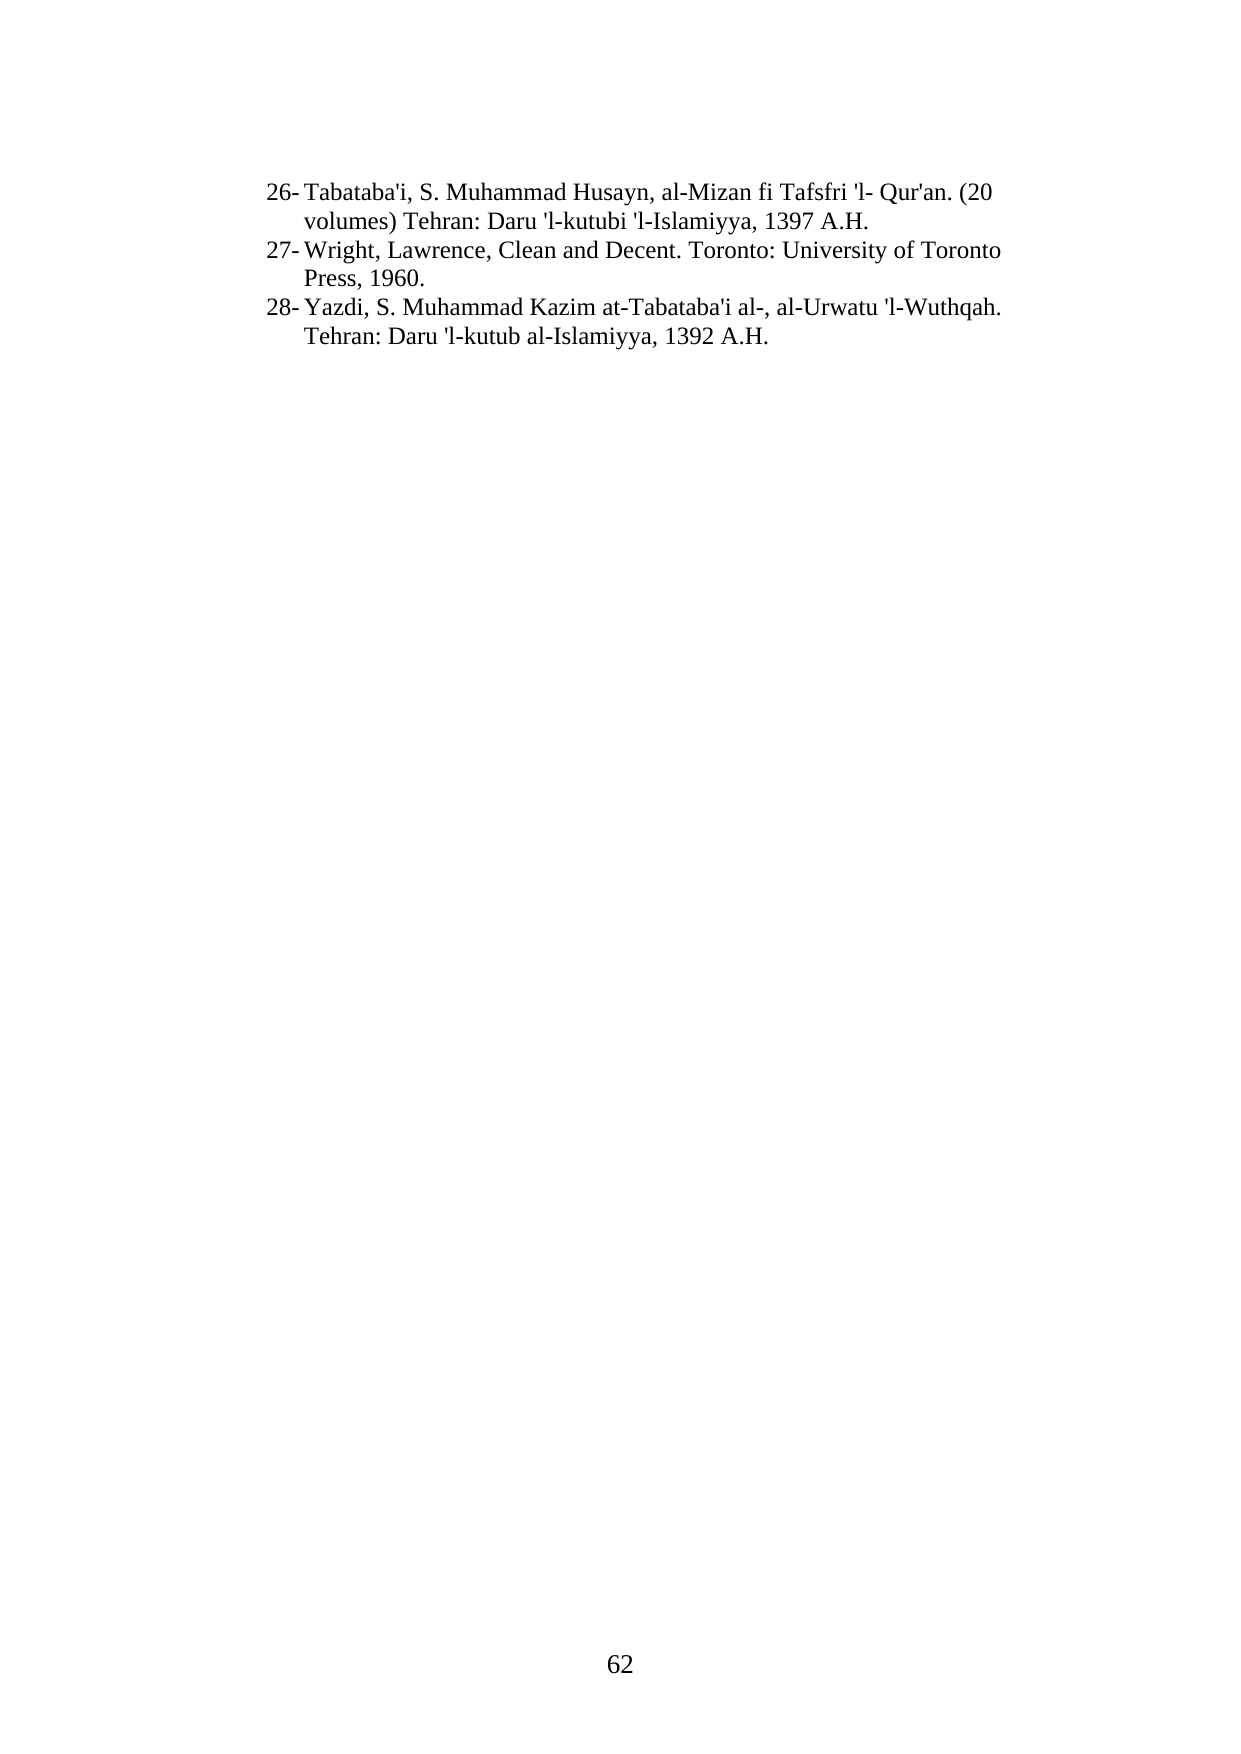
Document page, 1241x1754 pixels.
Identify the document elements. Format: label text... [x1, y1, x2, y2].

text Wright, Lawrence, Clean and Decent. Toronto: University of Toronto Press, 1960. [266, 235, 1004, 292]
text Yazdi, S. Muhammad Kazim at-Tabataba'i al-, al-Urwatu 'l-Wuthqah. Tehran: Daru 'l-kutub al-Islamiyya, 1392 A.H. [266, 292, 1004, 350]
text Tabataba'i, S. Muhammad Husayn, al-Mizan fi Tafsfri 'l- Qur'an. (20 volumes) Tehran: Daru 'l-kutubi 'l-Is­lamiyya, 1397 A.H. [266, 177, 1004, 235]
